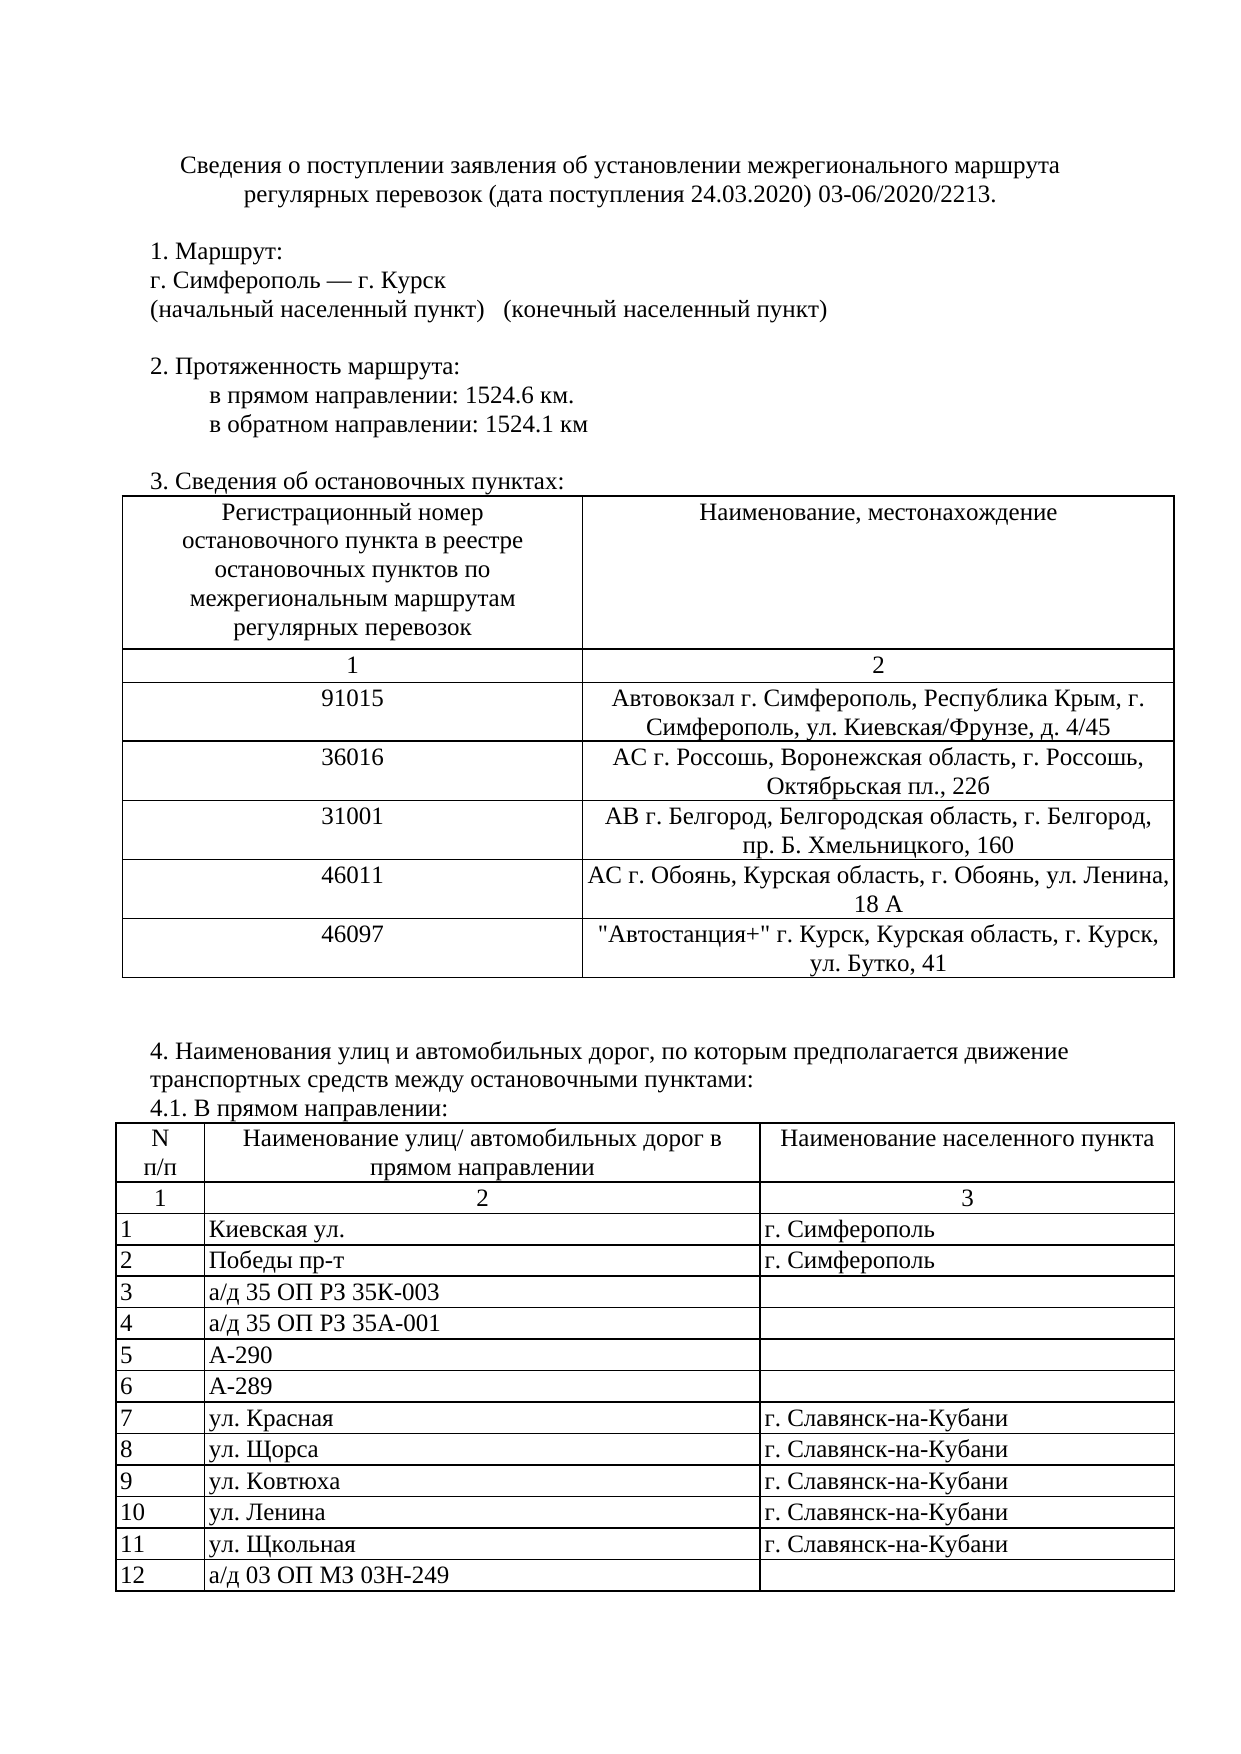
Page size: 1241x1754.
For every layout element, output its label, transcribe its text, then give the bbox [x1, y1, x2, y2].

text Сведения о поступлении заявления об установлении межрегионального маршрута регулярных перевозок (дата поступления 24.03.2020) 03-06/2020/2213. [150, 150, 1090, 207]
table_header Наименование населенного пункта [761, 1124, 1174, 1181]
table_cell Победы пр-т [205, 1246, 759, 1275]
table_cell [761, 1308, 1174, 1338]
table_cell 9 [117, 1466, 204, 1496]
table_cell г. Симферополь [761, 1214, 1174, 1244]
table_cell 1 [117, 1183, 204, 1212]
table_cell [761, 1340, 1174, 1370]
text г. Симферополь — г. Курск [150, 265, 1090, 294]
text 2. Протяженность маршрута: [150, 351, 1090, 380]
text 1. Маршрут: [150, 236, 1090, 265]
table_cell 11 [117, 1529, 204, 1558]
table_cell ул. Ленина [205, 1497, 759, 1527]
table_cell ул. Щкольная [205, 1529, 759, 1558]
table_cell 1 [117, 1214, 204, 1244]
table_cell г. Симферополь [761, 1246, 1174, 1275]
table_cell "Автостанция+" г. Курск, Курская область, г. Курск, ул. Бутко, 41 [583, 919, 1173, 977]
table_cell г. Славянск-на-Кубани [761, 1434, 1174, 1464]
table_cell ул. Красная [205, 1403, 759, 1433]
table_cell 46011 [123, 860, 582, 918]
table_cell АС г. Россошь, Воронежская область, г. Россошь, Октябрьская пл., 22б [583, 742, 1173, 799]
table_cell 12 [117, 1560, 204, 1590]
table_cell 3 [761, 1183, 1174, 1212]
table_cell 4 [117, 1308, 204, 1338]
table_cell а/д 35 ОП РЗ 35К-003 [205, 1277, 759, 1307]
table_cell 2 [205, 1183, 759, 1212]
table_cell А-290 [205, 1340, 759, 1370]
table_cell 7 [117, 1403, 204, 1433]
table_cell АВ г. Белгород, Белгородская область, г. Белгород, пр. Б. Хмельницкого, 160 [583, 801, 1173, 858]
text 3. Сведения об остановочных пунктах: [150, 466, 1090, 495]
table_cell 31001 [123, 801, 582, 858]
table_cell Автовокзал г. Симферополь, Республика Крым, г. Симферополь, ул. Киевская/Фрунзе, д. 4/45 [583, 683, 1173, 740]
table_cell 46097 [123, 919, 582, 977]
table_cell ул. Щорса [205, 1434, 759, 1464]
text 4.1. В прямом направлении: [150, 1093, 1090, 1122]
table_cell а/д 35 ОП РЗ 35А-001 [205, 1308, 759, 1338]
table_header Регистрационный номер остановочного пункта в реестре остановочных пунктов по межрегиональным маршрутам регулярных перевозок [123, 497, 582, 648]
table_cell г. Славянск-на-Кубани [761, 1403, 1174, 1433]
table_cell г. Славянск-на-Кубани [761, 1466, 1174, 1496]
table_cell 1 [123, 650, 582, 681]
table_cell 8 [117, 1434, 204, 1464]
text (начальный населенный пункт) (конечный населенный пункт) [150, 294, 1090, 322]
table_cell а/д 03 ОП МЗ 03Н-249 [205, 1560, 759, 1590]
table_header N п/п [117, 1124, 204, 1181]
table_cell 91015 [123, 683, 582, 740]
table_cell г. Славянск-на-Кубани [761, 1497, 1174, 1527]
table_cell 10 [117, 1497, 204, 1527]
table_cell ул. Ковтюха [205, 1466, 759, 1496]
table_cell 6 [117, 1371, 204, 1401]
table_cell 5 [117, 1340, 204, 1370]
table_cell АС г. Обоянь, Курская область, г. Обоянь, ул. Ленина, 18 А [583, 860, 1173, 918]
table_cell г. Славянск-на-Кубани [761, 1529, 1174, 1558]
table_header Наименование улиц/ автомобильных дорог в прямом направлении [205, 1124, 759, 1181]
table_cell 3 [117, 1277, 204, 1307]
table_cell [761, 1560, 1174, 1590]
text в обратном направлении: 1524.1 км [150, 409, 1090, 437]
table_cell [761, 1371, 1174, 1401]
table_cell А-289 [205, 1371, 759, 1401]
table_cell 36016 [123, 742, 582, 799]
table_header Наименование, местонахождение [583, 497, 1173, 648]
table_cell Киевская ул. [205, 1214, 759, 1244]
text в прямом направлении: 1524.6 км. [150, 380, 1090, 409]
table_cell 2 [583, 650, 1173, 681]
text 4. Наименования улиц и автомобильных дорог, по которым предполагается движение транспортных средств между остановочными пунктами: [150, 1036, 1090, 1093]
table_cell 2 [117, 1246, 204, 1275]
table_cell [761, 1277, 1174, 1307]
